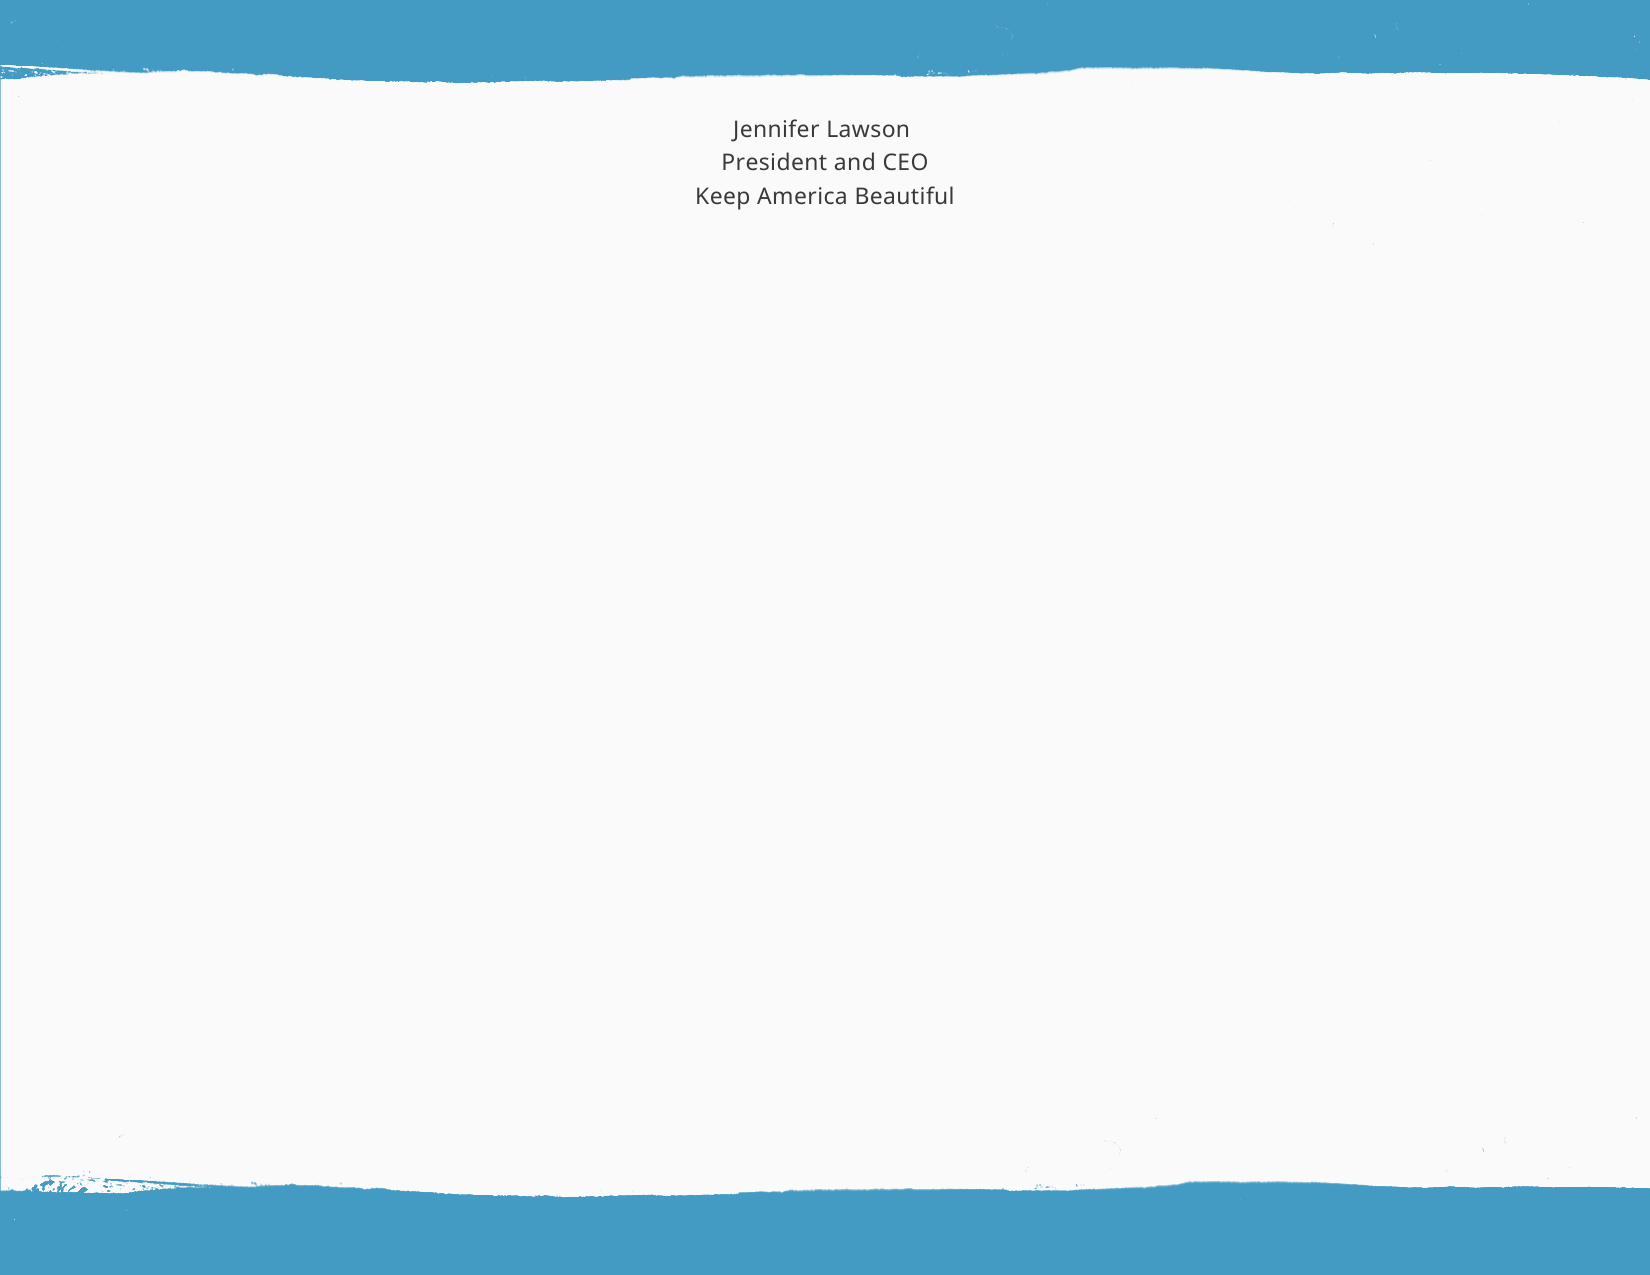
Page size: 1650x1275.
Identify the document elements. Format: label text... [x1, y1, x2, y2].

text Jennifer Lawson President and CEO Keep America Beautiful [150, 112, 1500, 211]
picture [0, 0, 1650, 1273]
